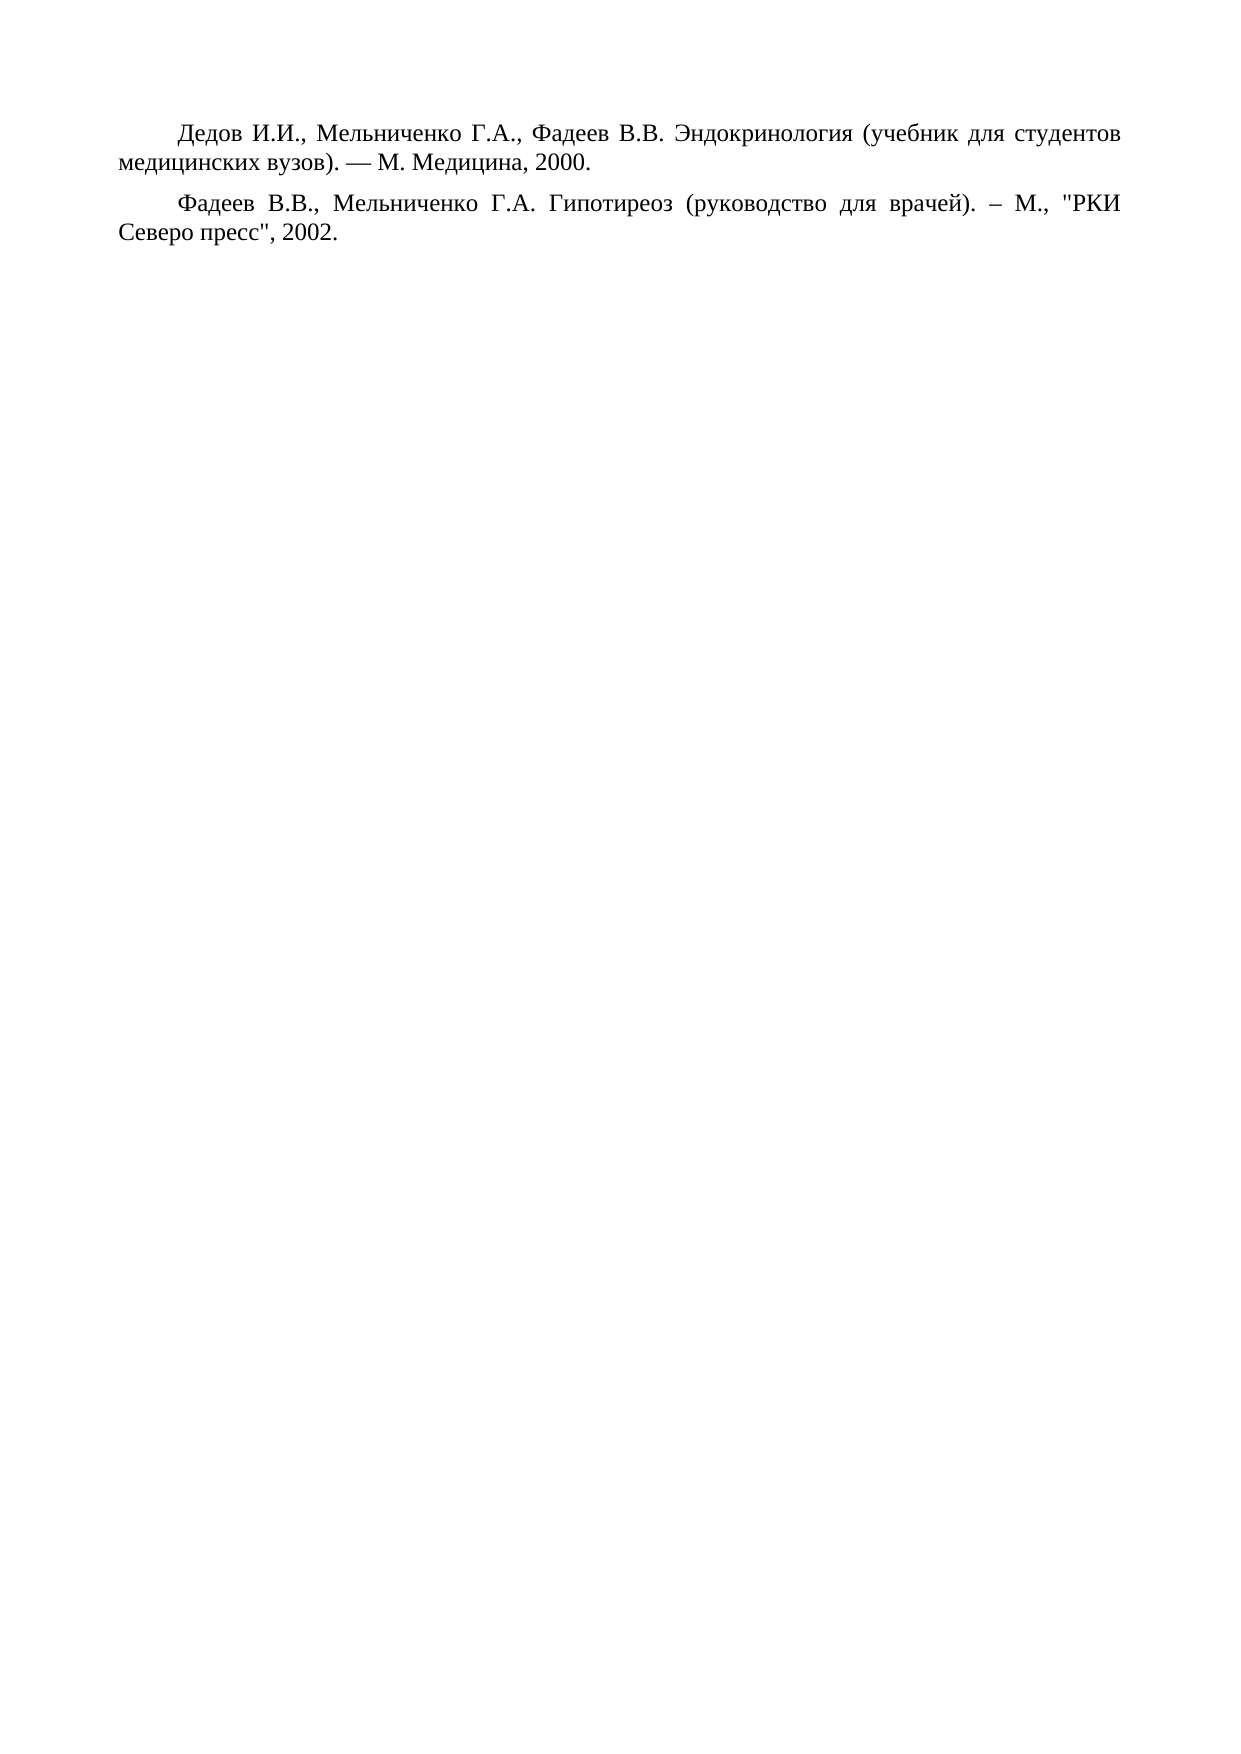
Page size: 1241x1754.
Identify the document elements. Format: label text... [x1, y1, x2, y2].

text Дедов И.И., Мельниченко Г.А., Фадеев В.В. Эндокринология (учебник для студентов медицинских вузов). — М. Медицина, 2000. [118, 118, 1122, 176]
text Фадеев В.В., Мельниченко Г.А. Гипотиреоз (руководство для врачей). – М., "РКИ Северо пресс", 2002. [118, 188, 1122, 246]
